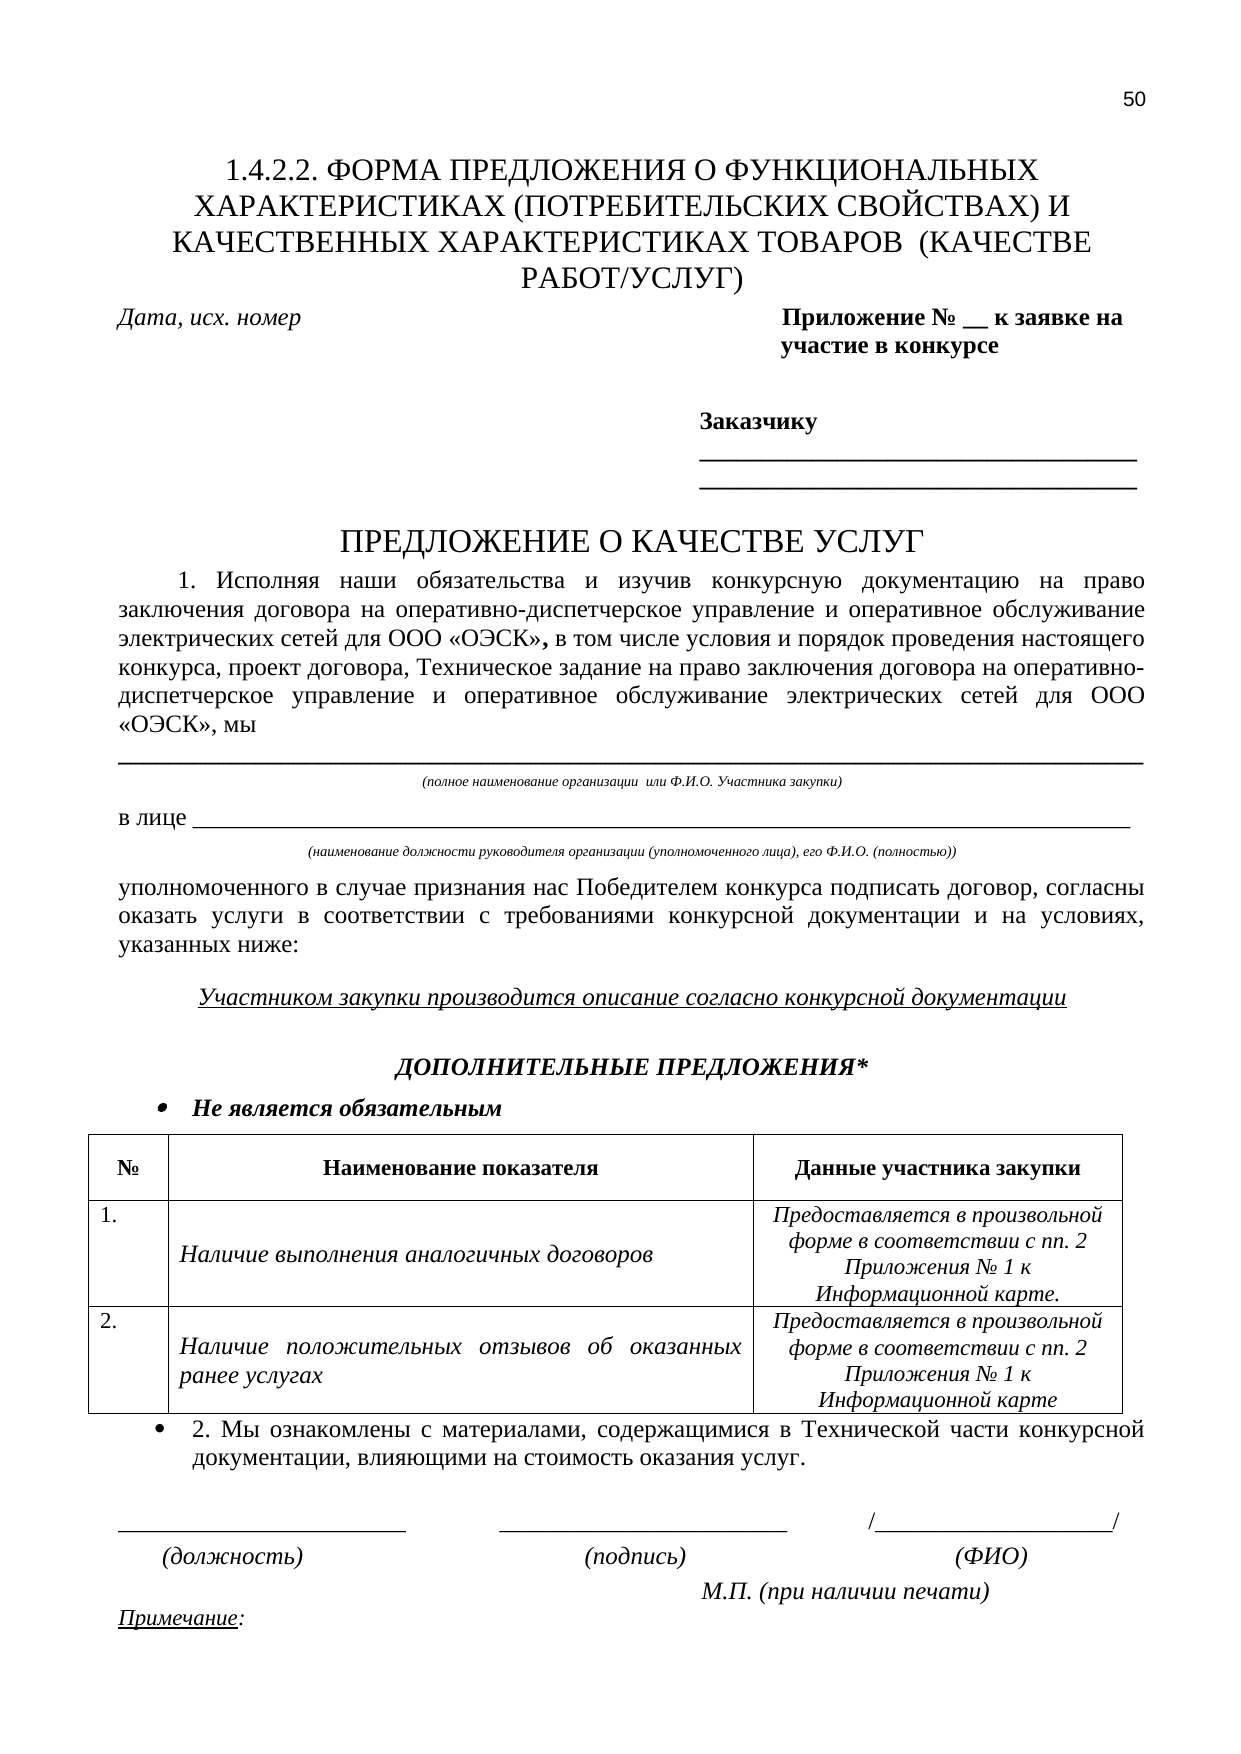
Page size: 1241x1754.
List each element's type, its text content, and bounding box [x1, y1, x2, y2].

table_cell Наличие выполнения аналогичных договоров [169, 1201, 753, 1306]
text уполномоченного в случае признания нас Победителем конкурса подписать договор, согласны оказать услуги в соответствии с требованиями конкурсной документации и на условиях, указанных ниже: [118, 872, 1146, 958]
text участие в конкурсе [718, 330, 1146, 359]
text (должность) (подпись) (ФИО) [118, 1541, 1146, 1569]
text в лице ___________________________________________________________________________ [118, 802, 1146, 831]
table_cell 1. [89, 1201, 168, 1306]
text ПРЕДЛОЖЕНИЕ О КАЧЕСТВЕ УСЛУГ [118, 521, 1146, 559]
list 2. Мы ознакомлены с материалами, содержащимися в Технической части конкурсной документации, влияющими на стоимость оказания услуг. [155, 1414, 1146, 1471]
text ДОПОЛНИТЕЛЬНЫЕ ПРЕДЛОЖЕНИЯ* [118, 1052, 1146, 1080]
text Дата, исх. номер Приложение № __ к заявке на [118, 302, 1146, 330]
text Заказчику [699, 406, 1146, 435]
table_cell Предоставляется в произвольной форме в соответствии с пп. 2 Приложения № 1 к Информационной карте [754, 1307, 1122, 1413]
text Примечание: [118, 1604, 1146, 1631]
text (полное наименование организации или Ф.И.О. Участника закупки) [118, 773, 1146, 802]
text Участником закупки производится описание согласно конкурсной документации [118, 982, 1146, 1010]
table_cell 2. [89, 1307, 168, 1413]
text __________________________________________________________________________________ [118, 738, 1146, 767]
text 1. Исполняя наши обязательства и изучив конкурсную документацию на право заключения договора на оперативно-диспетчерское управление и оперативное обслуживание электрических сетей для ООО «ОЭСК», в том числе условия и порядок проведения настоящего конкурса, проект договора, Техническое задание на право заключения договора на оперативно-диспетчерское управление и оперативное обслуживание электрических сетей для ООО «ОЭСК», мы [118, 566, 1146, 738]
table_header № [89, 1135, 168, 1200]
list Не является обязательным [156, 1093, 1146, 1122]
text (наименование должности руководителя организации (уполномоченного лица), его Ф.И.О. (полностью)) [118, 843, 1146, 872]
text М.П. (при наличии печати) [118, 1576, 1146, 1604]
text ______________________________________________________________________ [699, 435, 1146, 492]
text _______________________ _______________________ /___________________/ [118, 1506, 1146, 1534]
table_header Данные участника закупки [754, 1135, 1122, 1200]
table_header Наименование показателя [169, 1135, 753, 1200]
subtitle 1.4.2.2. ФОРМА ПРЕДЛОЖЕНИЯ О ФУНКЦИОНАЛЬНЫХ ХАРАКТЕРИСТИКАХ (ПОТРЕБИТЕЛЬСКИХ СВОЙСТВАХ) И КАЧЕСТВЕННЫХ ХАРАКТЕРИСТИКАХ ТОВАРОВ (КАЧЕСТВЕ РАБОТ/УСЛУГ) [118, 152, 1146, 295]
table_cell Наличие положительных отзывов об оказанных ранее услугах [169, 1307, 753, 1413]
table_cell Предоставляется в произвольной форме в соответствии с пп. 2 Приложения № 1 к Информационной карте. [754, 1201, 1122, 1306]
